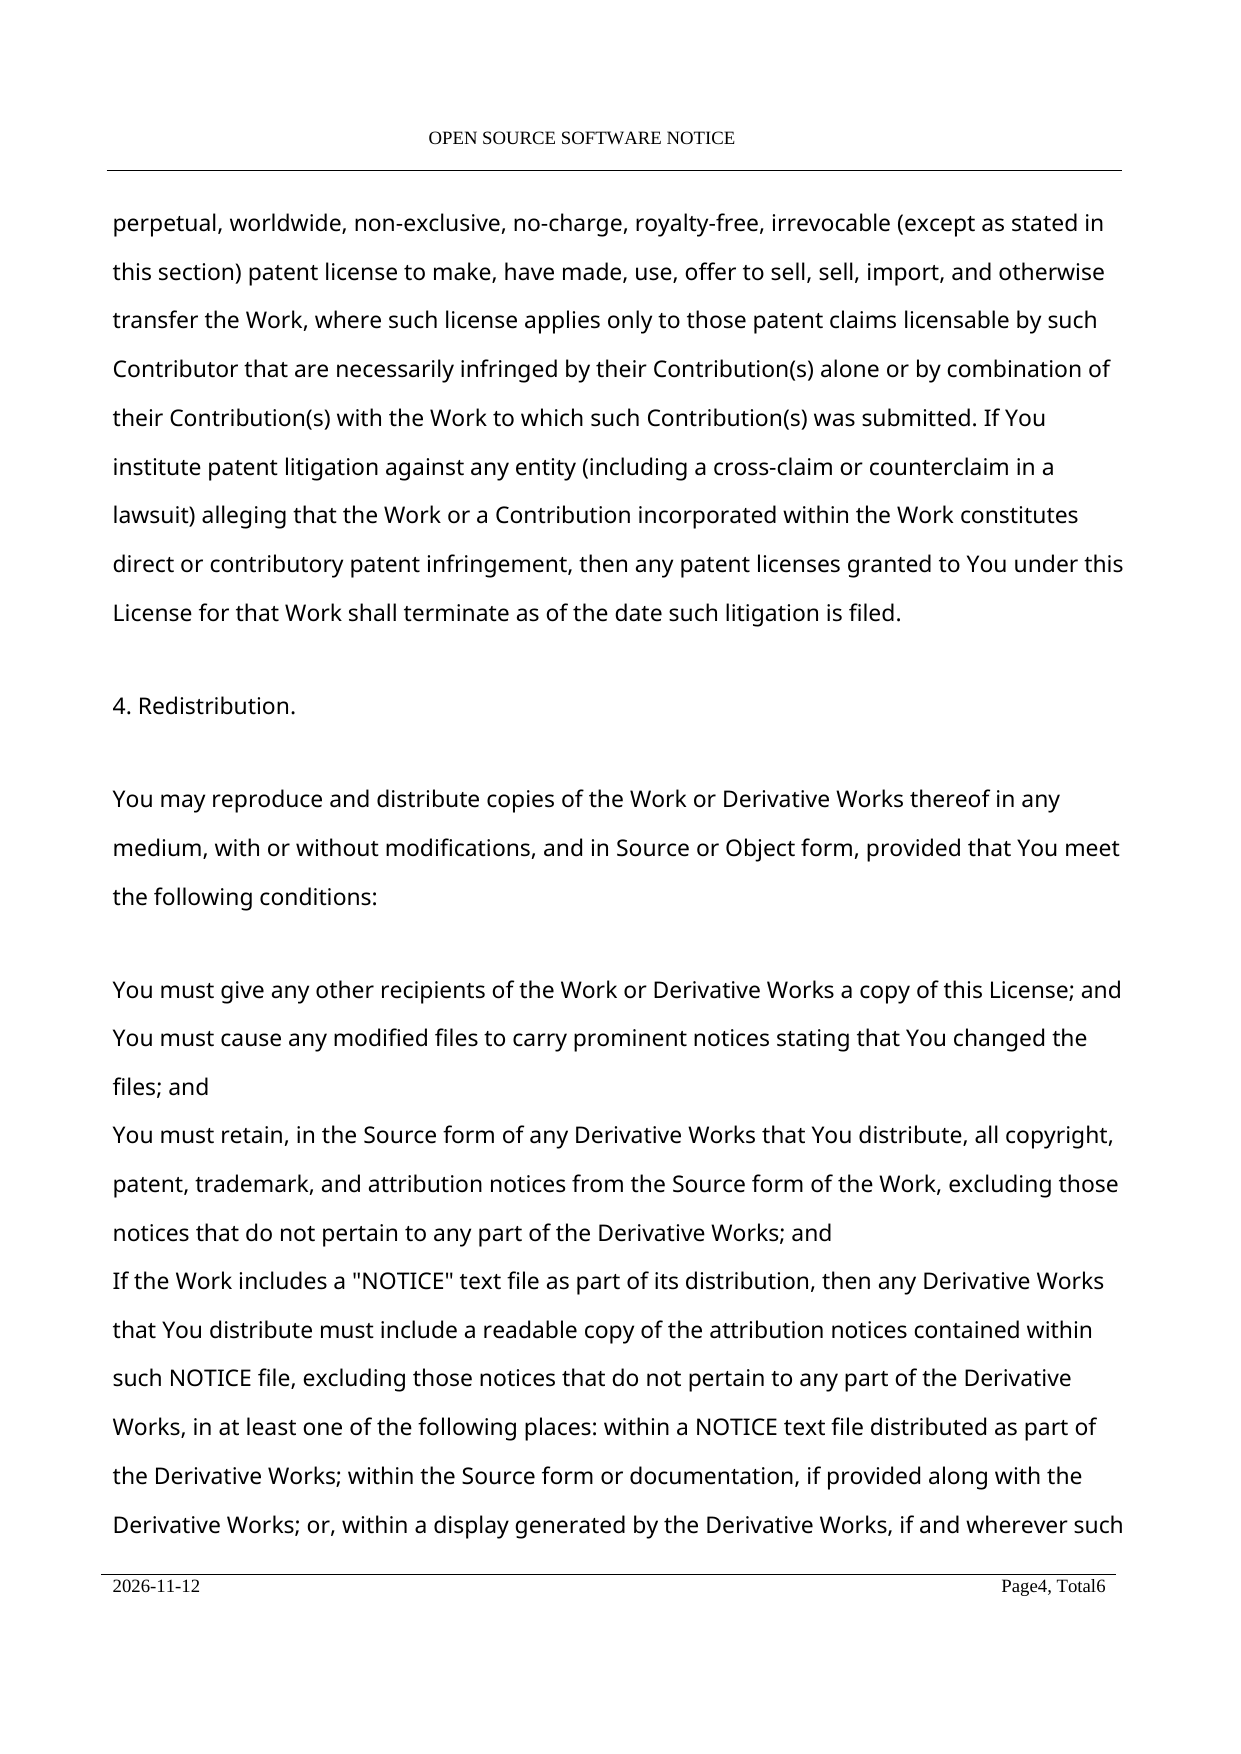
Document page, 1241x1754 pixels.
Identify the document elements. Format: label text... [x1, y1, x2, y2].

text 4. Redistribution. [112, 689, 1128, 722]
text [112, 206, 1128, 629]
text You must cause any modified files to carry prominent notices stating that You changed the files; and [112, 1022, 1128, 1103]
text You may reproduce and distribute copies of the Work or Derivative Works thereof in any medium, with or without modifications, and in Source or Object form, provided that You meet the following conditions: [112, 783, 1128, 913]
text You must give any other recipients of the Work or Derivative Works a copy of this License; and [112, 973, 1128, 1006]
text You must retain, in the Source form of any Derivative Works that You distribute, all copyright, patent, trademark, and attribution notices from the Source form of the Work, excluding those notices that do not pertain to any part of the Derivative Works; and [112, 1118, 1128, 1248]
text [112, 1264, 1128, 1540]
